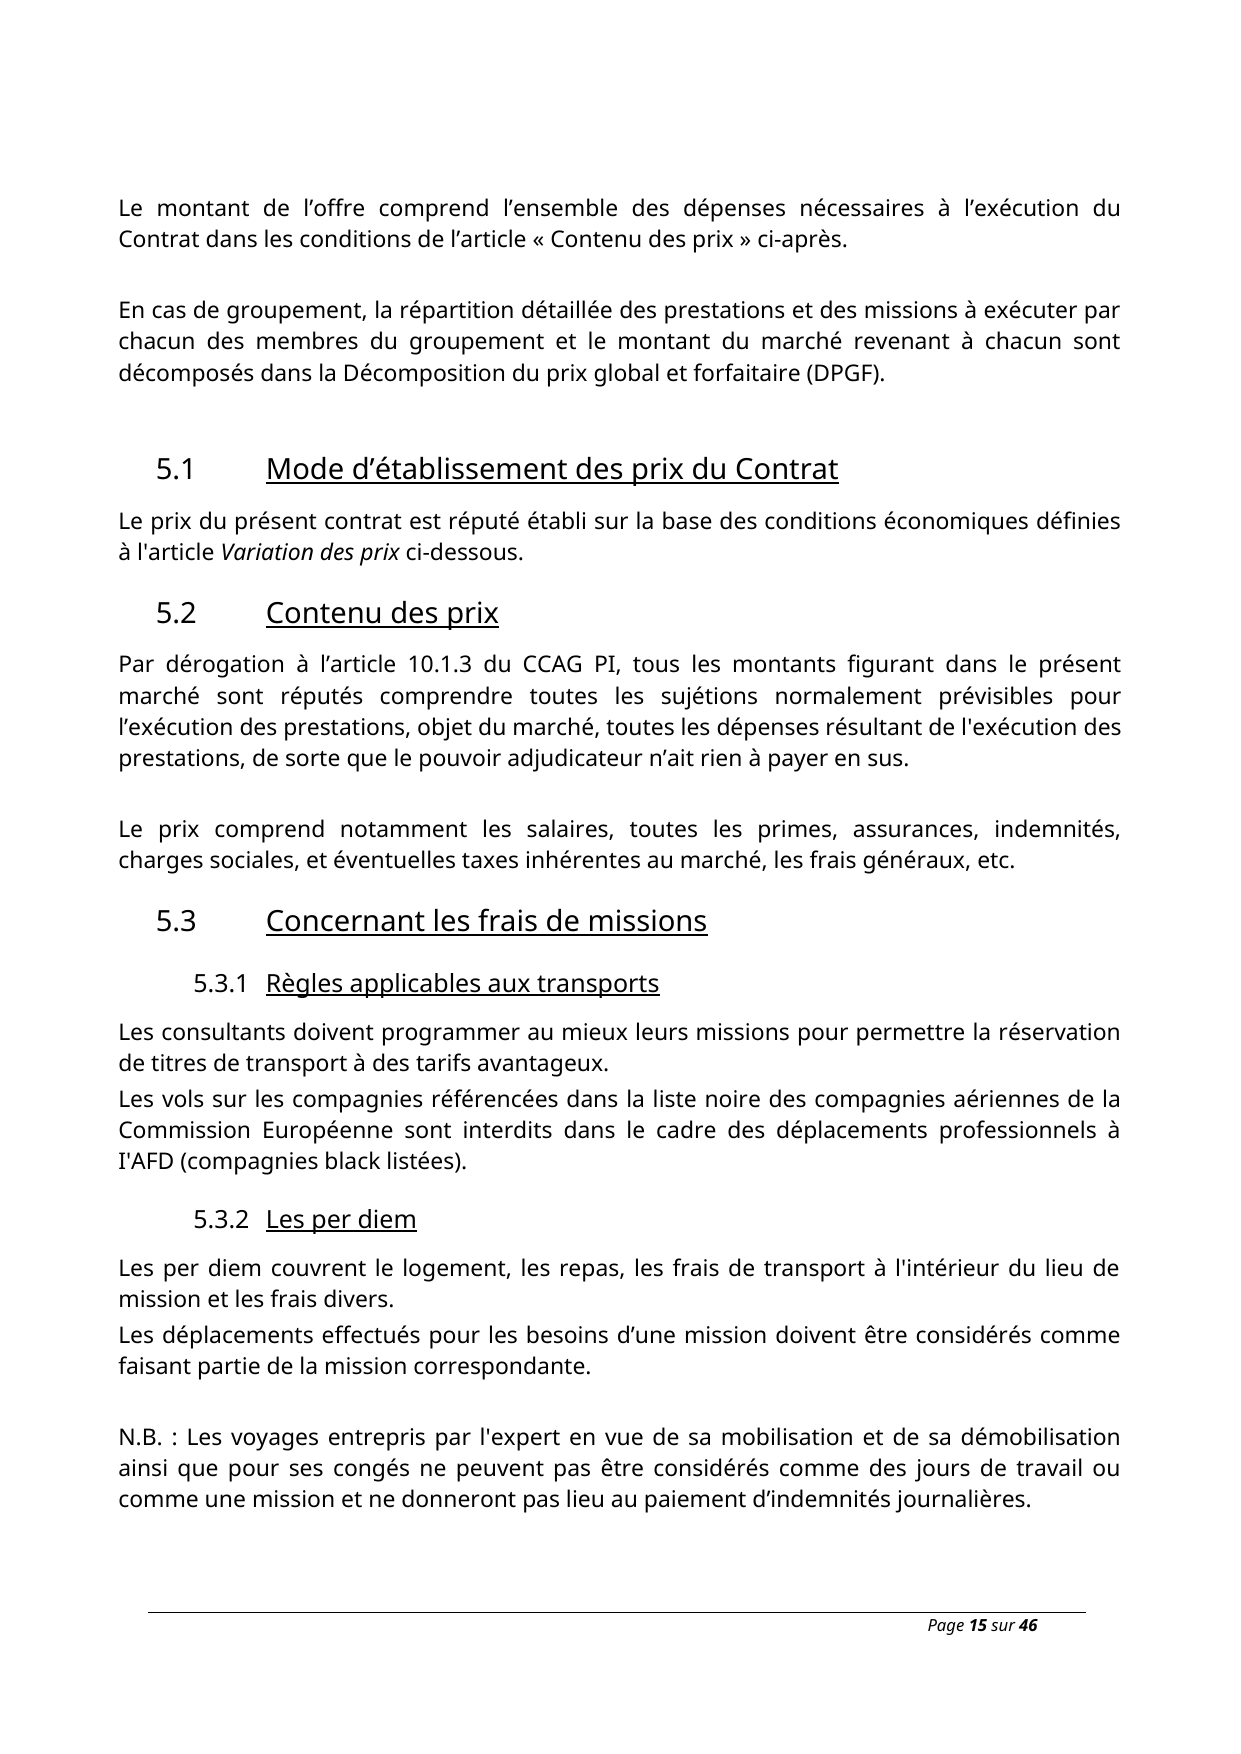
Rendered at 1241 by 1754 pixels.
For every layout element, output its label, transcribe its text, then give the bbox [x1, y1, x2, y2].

text Les vols sur les compagnies référencées dans la liste noire des compagnies aériennes de la Commission Européenne sont interdits dans le cadre des déplacements professionnels à I'AFD (compagnies black listées). [118, 1083, 1122, 1176]
text Règles applicables aux transports [193, 965, 1122, 999]
text Concernant les frais de missions [156, 901, 1122, 940]
text Les per diem couvrent le logement, les repas, les frais de transport à l'intérieur du lieu de mission et les frais divers. [118, 1252, 1122, 1314]
text Le prix comprend notamment les salaires, toutes les primes, assurances, indemnités, charges sociales, et éventuelles taxes inhérentes au marché, les frais généraux, etc. [118, 813, 1122, 876]
text Les per diem [193, 1201, 1122, 1235]
text Le montant de l’offre comprend l’ensemble des dépenses nécessaires à l’exécution du Contrat dans les conditions de l’article « Contenu des prix » ci-après. [118, 192, 1122, 254]
text Mode d’établissement des prix du Contrat [156, 448, 1122, 488]
text Le prix du présent contrat est réputé établi sur la base des conditions économiques définies à l'article Variation des prix ci-dessous. [118, 504, 1122, 567]
text Les consultants doivent programmer au mieux leurs missions pour permettre la réservation de titres de transport à des tarifs avantageux. [118, 1016, 1122, 1078]
text Par dérogation à l’article 10.1.3 du CCAG PI, tous les montants figurant dans le présent marché sont réputés comprendre toutes les sujétions normalement prévisibles pour l’exécution des prestations, objet du marché, toutes les dépenses résultant de l'exécution des prestations, de sorte que le pouvoir adjudicateur n’ait rien à payer en sus. [118, 648, 1122, 773]
text En cas de groupement, la répartition détaillée des prestations et des missions à exécuter par chacun des membres du groupement et le montant du marché revenant à chacun sont décomposés dans la Décomposition du prix global et forfaitaire (DPGF). [118, 294, 1122, 388]
text N.B. : Les voyages entrepris par l'expert en vue de sa mobilisation et de sa démobilisation ainsi que pour ses congés ne peuvent pas être considérés comme des jours de travail ou comme une mission et ne donneront pas lieu au paiement d’indemnités journalières. [118, 1421, 1122, 1514]
text Les déplacements effectués pour les besoins d’une mission doivent être considérés comme faisant partie de la mission correspondante. [118, 1319, 1122, 1381]
text Contenu des prix [156, 592, 1122, 632]
